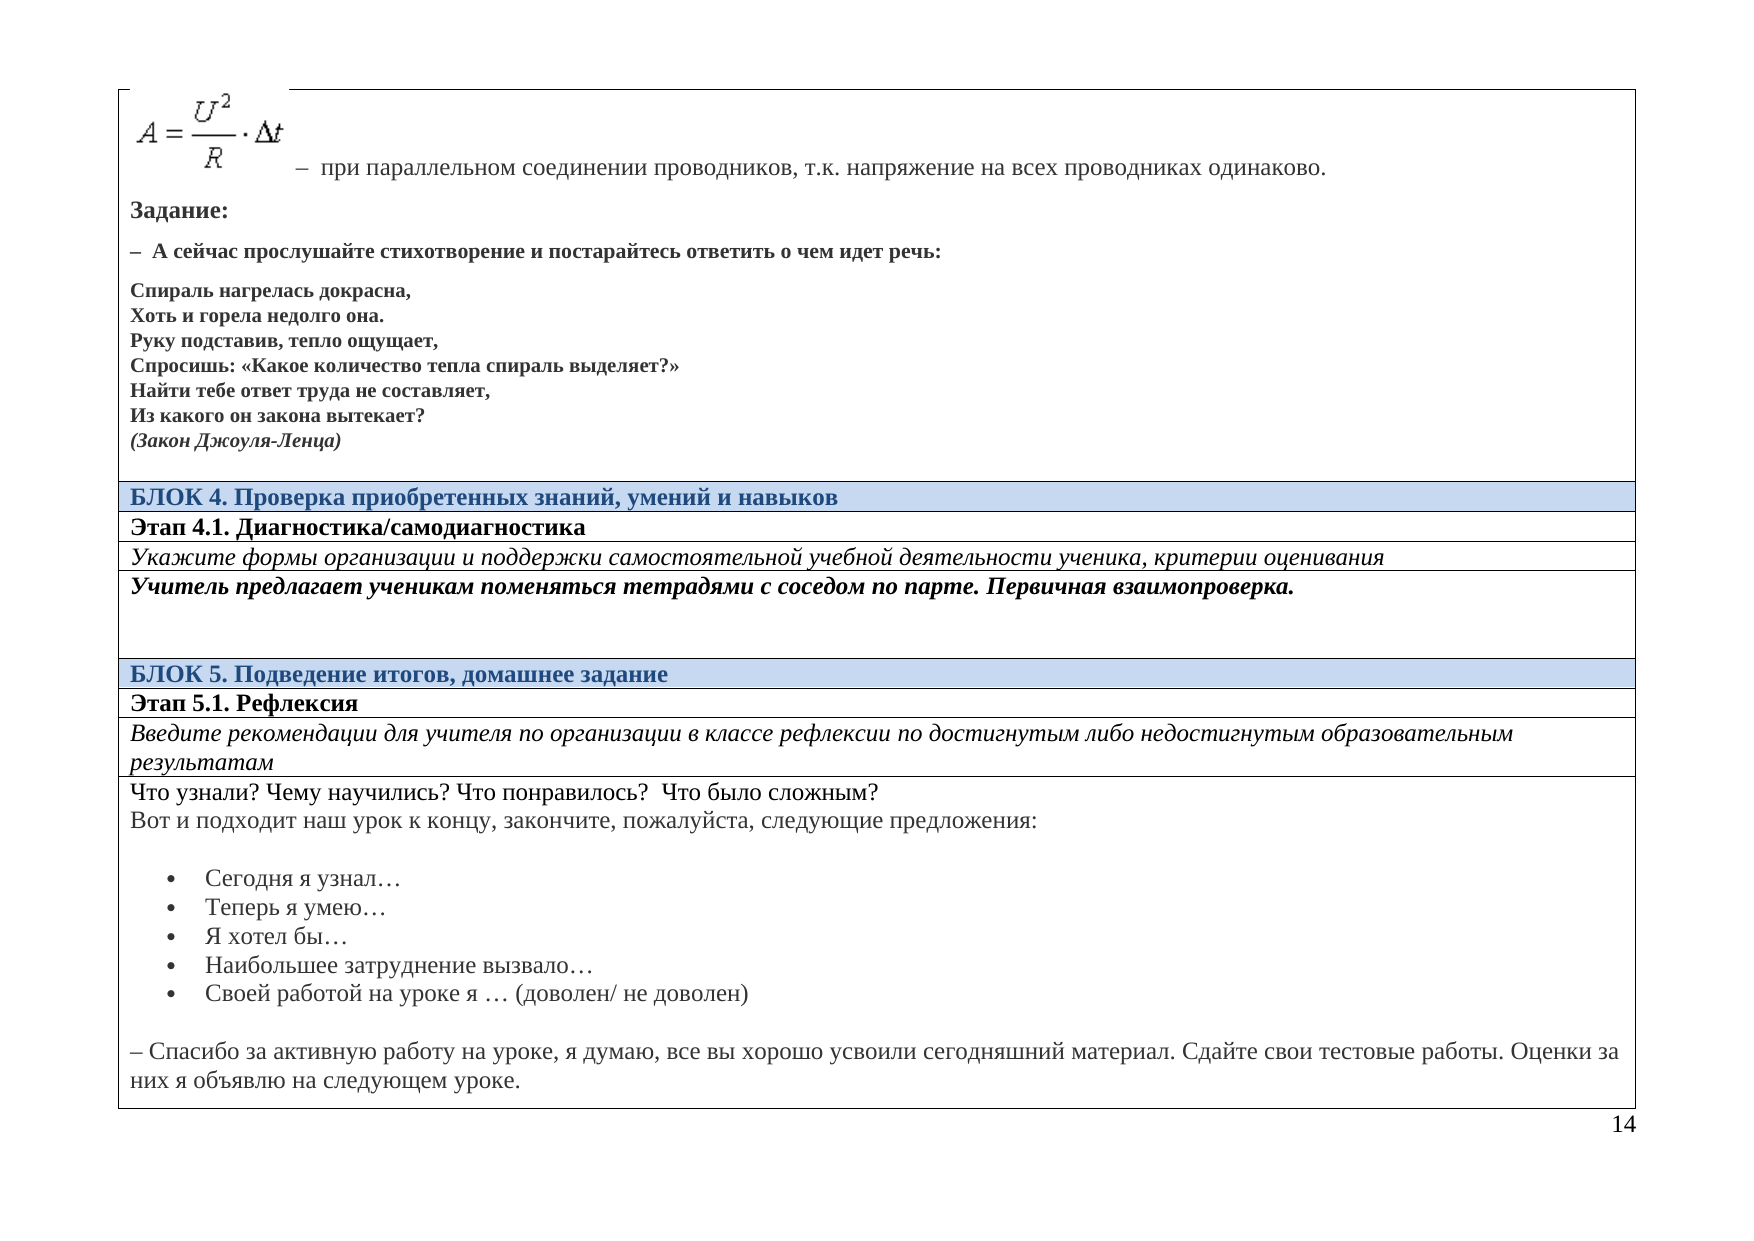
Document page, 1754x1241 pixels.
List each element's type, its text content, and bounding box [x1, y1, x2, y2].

table_cell Учитель предлагает ученикам поменяться тетрадями с соседом по парте. Первичная взаимопроверка. [119, 571, 1635, 658]
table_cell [119, 777, 1635, 1108]
table_cell Укажите формы организации и поддержки самостоятельной учебной деятельности ученика, критерии оценивания [119, 542, 1635, 570]
table_cell Этап 4.1. Диагностика/самодиагностика [119, 512, 1635, 541]
table_cell БЛОК 4. Проверка приобретенных знаний, умений и навыков [119, 482, 1635, 511]
picture [129, 89, 290, 176]
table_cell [119, 90, 1635, 481]
table_cell БЛОК 5. Подведение итогов, домашнее задание [119, 659, 1635, 687]
table_cell Этап 5.1. Рефлексия [119, 689, 1635, 717]
table_cell Введите рекомендации для учителя по организации в классе рефлексии по достигнутым либо недостигнутым образовательным результатам [119, 718, 1635, 776]
